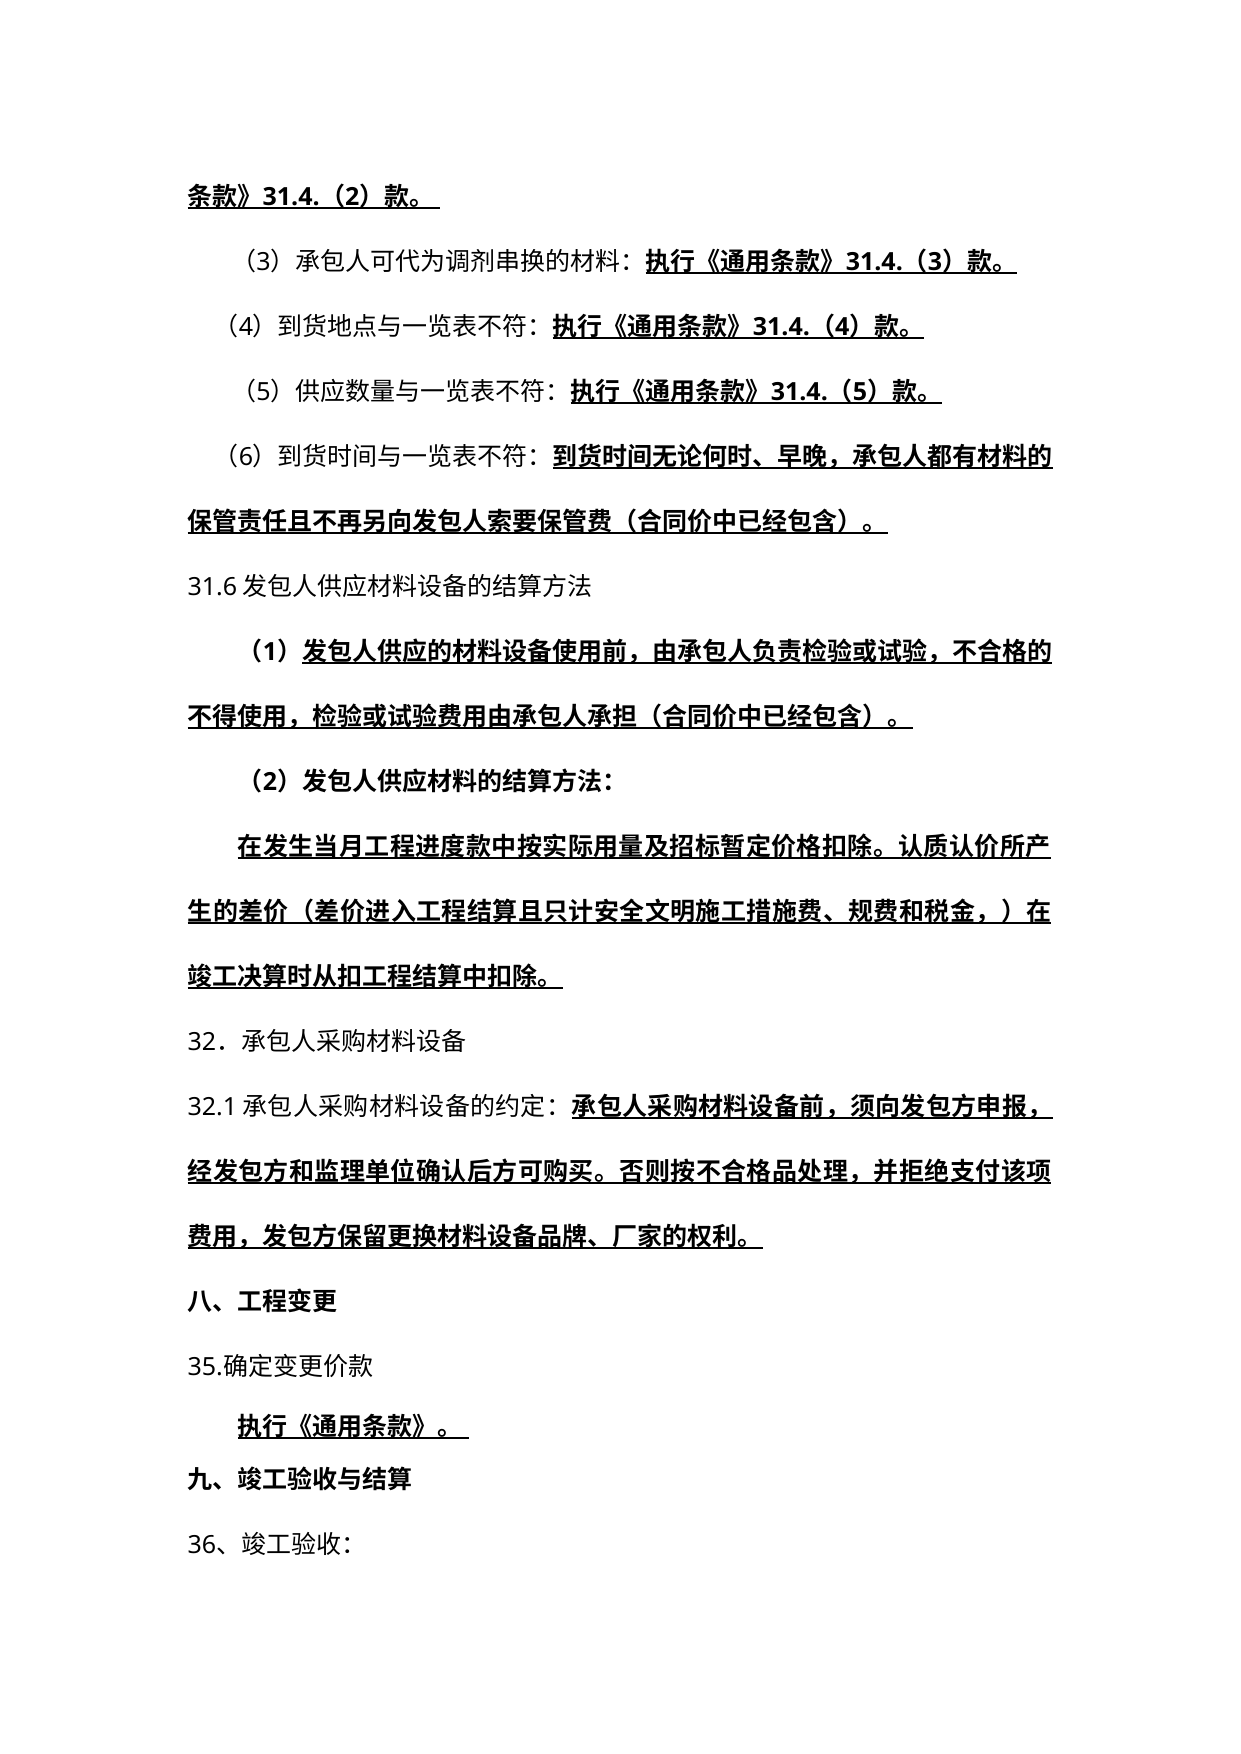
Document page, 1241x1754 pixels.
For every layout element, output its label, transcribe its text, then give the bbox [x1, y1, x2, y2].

text （5）供应数量与一览表不符：执行《通用条款》31.4.（5）款。 [187, 357, 1053, 422]
text 八、工程变更 [187, 1267, 1053, 1332]
text 32．承包人采购材料设备 [187, 1007, 1053, 1072]
text 36、竣工验收： [187, 1510, 1053, 1575]
text 在发生当月工程进度款中按实际用量及招标暂定价格扣除。认质认价所产生的差价（差价进入工程结算且只计安全文明施工措施费、规费和税金，）在竣工决算时从扣工程结算中扣除。 [187, 812, 1053, 1007]
text （4）到货地点与一览表不符：执行《通用条款》31.4.（4）款。 [187, 292, 1053, 357]
text 35.确定变更价款 [187, 1332, 1053, 1397]
text 31.6发包人供应材料设备的结算方法 [187, 552, 1053, 617]
text （6）到货时间与一览表不符：到货时间无论何时、早晚，承包人都有材料的保管责任且不再另向发包人索要保管费（合同价中已经包含）。 [187, 422, 1053, 552]
text （2）发包人供应材料的结算方法： [187, 747, 1053, 812]
text （3）承包人可代为调剂串换的材料：执行《通用条款》31.4.（3）款。 [187, 227, 1053, 292]
text 32.1承包人采购材料设备的约定：承包人采购材料设备前，须向发包方申报，经发包方和监理单位确认后方可购买。否则按不合格品处理，并拒绝支付该项费用，发包方保留更换材料设备品牌、厂家的权利。 [187, 1072, 1053, 1267]
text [187, 162, 1053, 227]
text 九、竣工验收与结算 [187, 1445, 1053, 1510]
text 执行《通用条款》。 [187, 1397, 1053, 1445]
text （1）发包人供应的材料设备使用前，由承包人负责检验或试验，不合格的不得使用，检验或试验费用由承包人承担（合同价中已经包含）。 [187, 617, 1053, 747]
